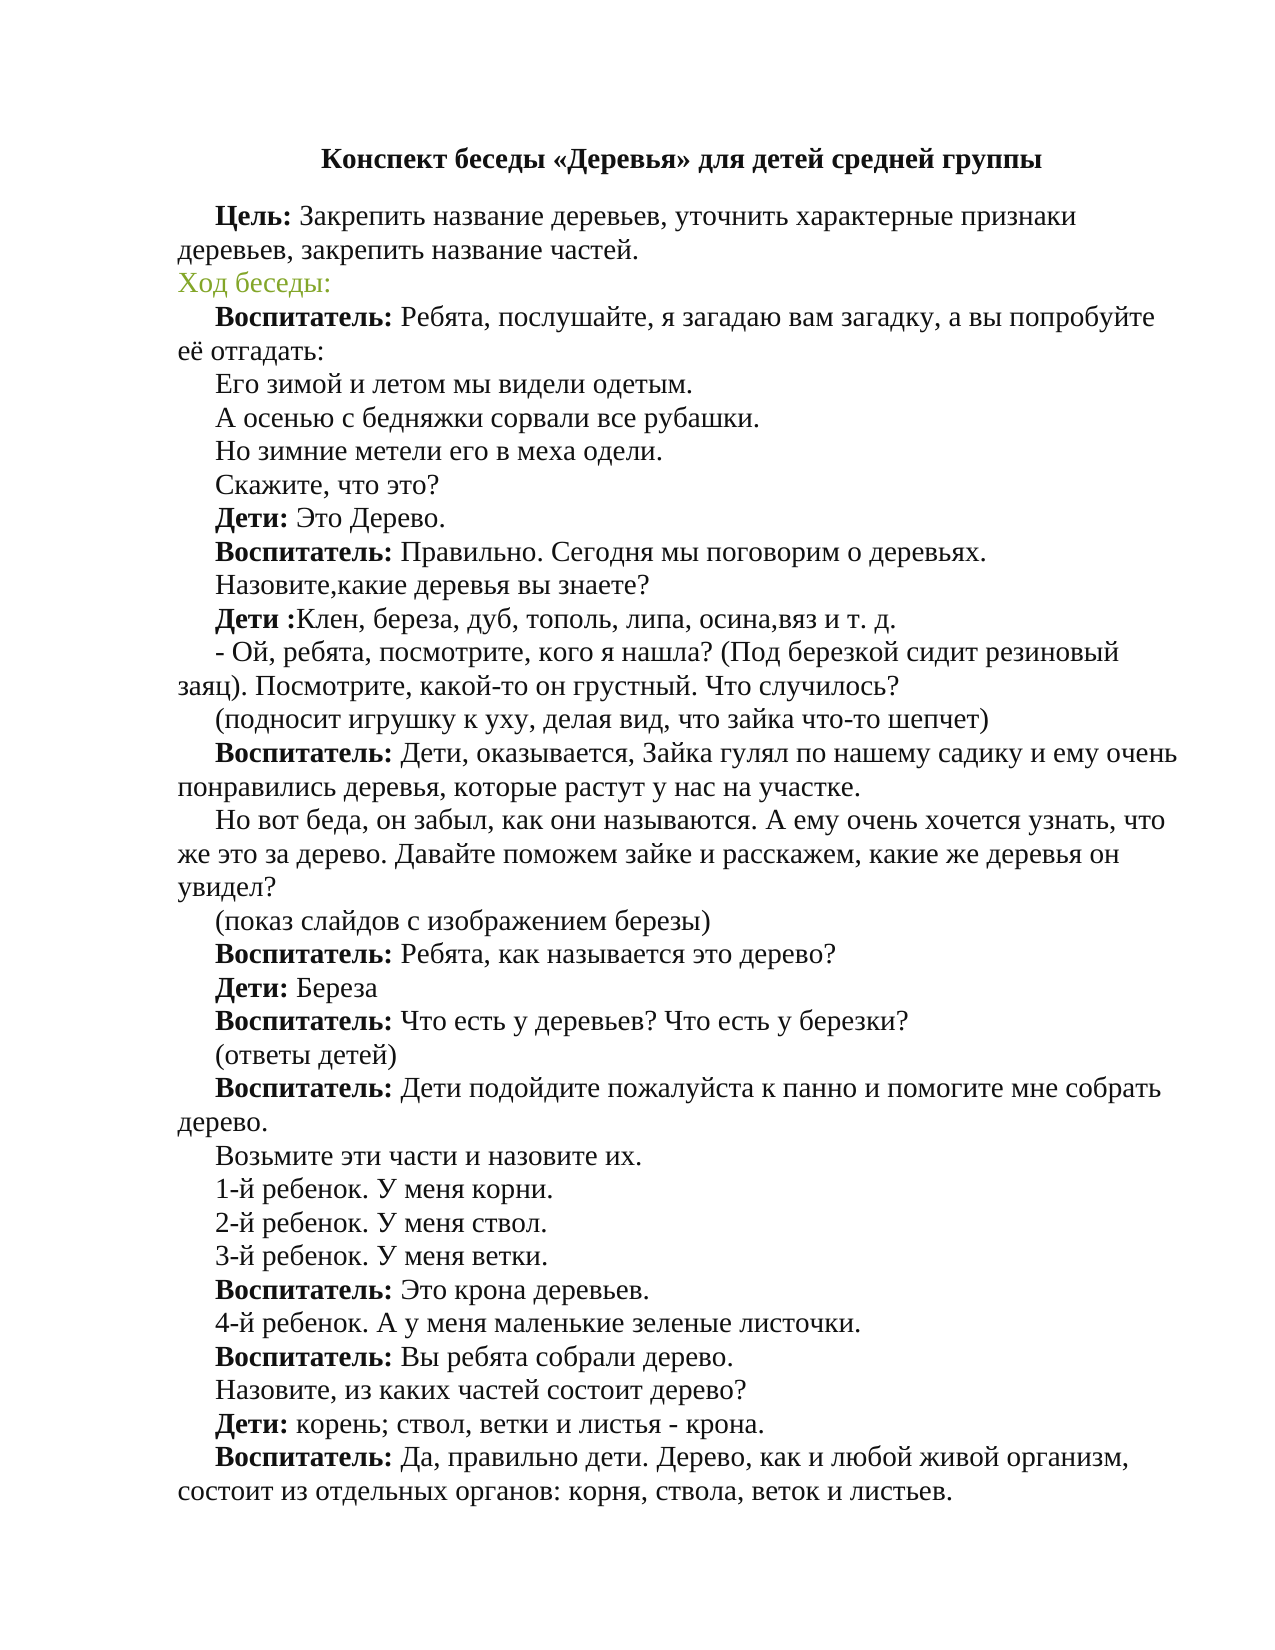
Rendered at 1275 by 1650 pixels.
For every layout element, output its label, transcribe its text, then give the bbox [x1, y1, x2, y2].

text Назовите, из каких частей состоит дерево? [177, 1372, 1186, 1406]
text 4-й ребенок. А у меня маленькие зеленые листочки. [177, 1305, 1186, 1339]
text 3-й ребенок. У меня ветки. [177, 1238, 1186, 1272]
text Но вот беда, он забыл, как они называются. А ему очень хочется узнать, что же это за дерево. Давайте поможем зайке и расскажем, какие же деревья он увидел? [177, 802, 1186, 903]
text Но зимние метели его в меха одели. [177, 433, 1186, 467]
text Воспитатель: Дети, оказывается, Зайка гулял по нашему садику и ему очень понравились деревья, которые растут у нас на участке. [177, 735, 1186, 802]
text (подносит игрушку к уху, делая вид, что зайка что-то шепчет) [177, 702, 1186, 735]
text Воспитатель: Правильно. Сегодня мы поговорим о деревьях. [177, 534, 1186, 567]
text Воспитатель: Ребята, послушайте, я загадаю вам загадку, а вы попробуйте её отгадать: [177, 299, 1186, 366]
text Воспитатель: Вы ребята собрали дерево. [177, 1339, 1186, 1372]
text Ход беседы: [177, 266, 1186, 299]
text Конспект беседы «Деревья» для детей средней группы [177, 142, 1186, 175]
text А осенью с бедняжки сорвали все рубашки. [177, 400, 1186, 433]
text Дети: Береза [177, 970, 1186, 1003]
text (ответы детей) [177, 1037, 1186, 1071]
text 1-й ребенок. У меня корни. [177, 1171, 1186, 1205]
text Возьмите эти части и назовите их. [177, 1138, 1186, 1171]
text Воспитатель: Да, правильно дети. Дерево, как и любой живой организм, состоит из отдельных органов: корня, ствола, веток и листьев. [177, 1439, 1186, 1507]
text Дети: корень; ствол, ветки и листья - крона. [177, 1406, 1186, 1439]
text Воспитатель: Что есть у деревьев? Что есть у березки? [177, 1003, 1186, 1037]
text Назовите,какие деревья вы знаете? [177, 567, 1186, 601]
text Дети :Клен, береза, дуб, тополь, липа, осина,вяз и т. д. [177, 601, 1186, 634]
text Его зимой и летом мы видели одетым. [177, 366, 1186, 400]
text Воспитатель: Это крона деревьев. [177, 1272, 1186, 1305]
text Воспитатель: Ребята, как называется это дерево? [177, 936, 1186, 970]
text (показ слайдов с изображением березы) [177, 903, 1186, 936]
text Воспитатель: Дети подойдите пожалуйста к панно и помогите мне собрать дерево. [177, 1071, 1186, 1138]
text Скажите, что это? [177, 467, 1186, 500]
text Цель: Закрепить название деревьев, уточнить характерные признаки деревьев, закрепить название частей. [177, 198, 1186, 266]
text - Ой, ребята, посмотрите, кого я нашла? (Под березкой сидит резиновый заяц). Посмотрите, какой-то он грустный. Что случилось? [177, 634, 1186, 702]
text 2-й ребенок. У меня ствол. [177, 1205, 1186, 1238]
text Дети: Это Дерево. [177, 500, 1186, 534]
